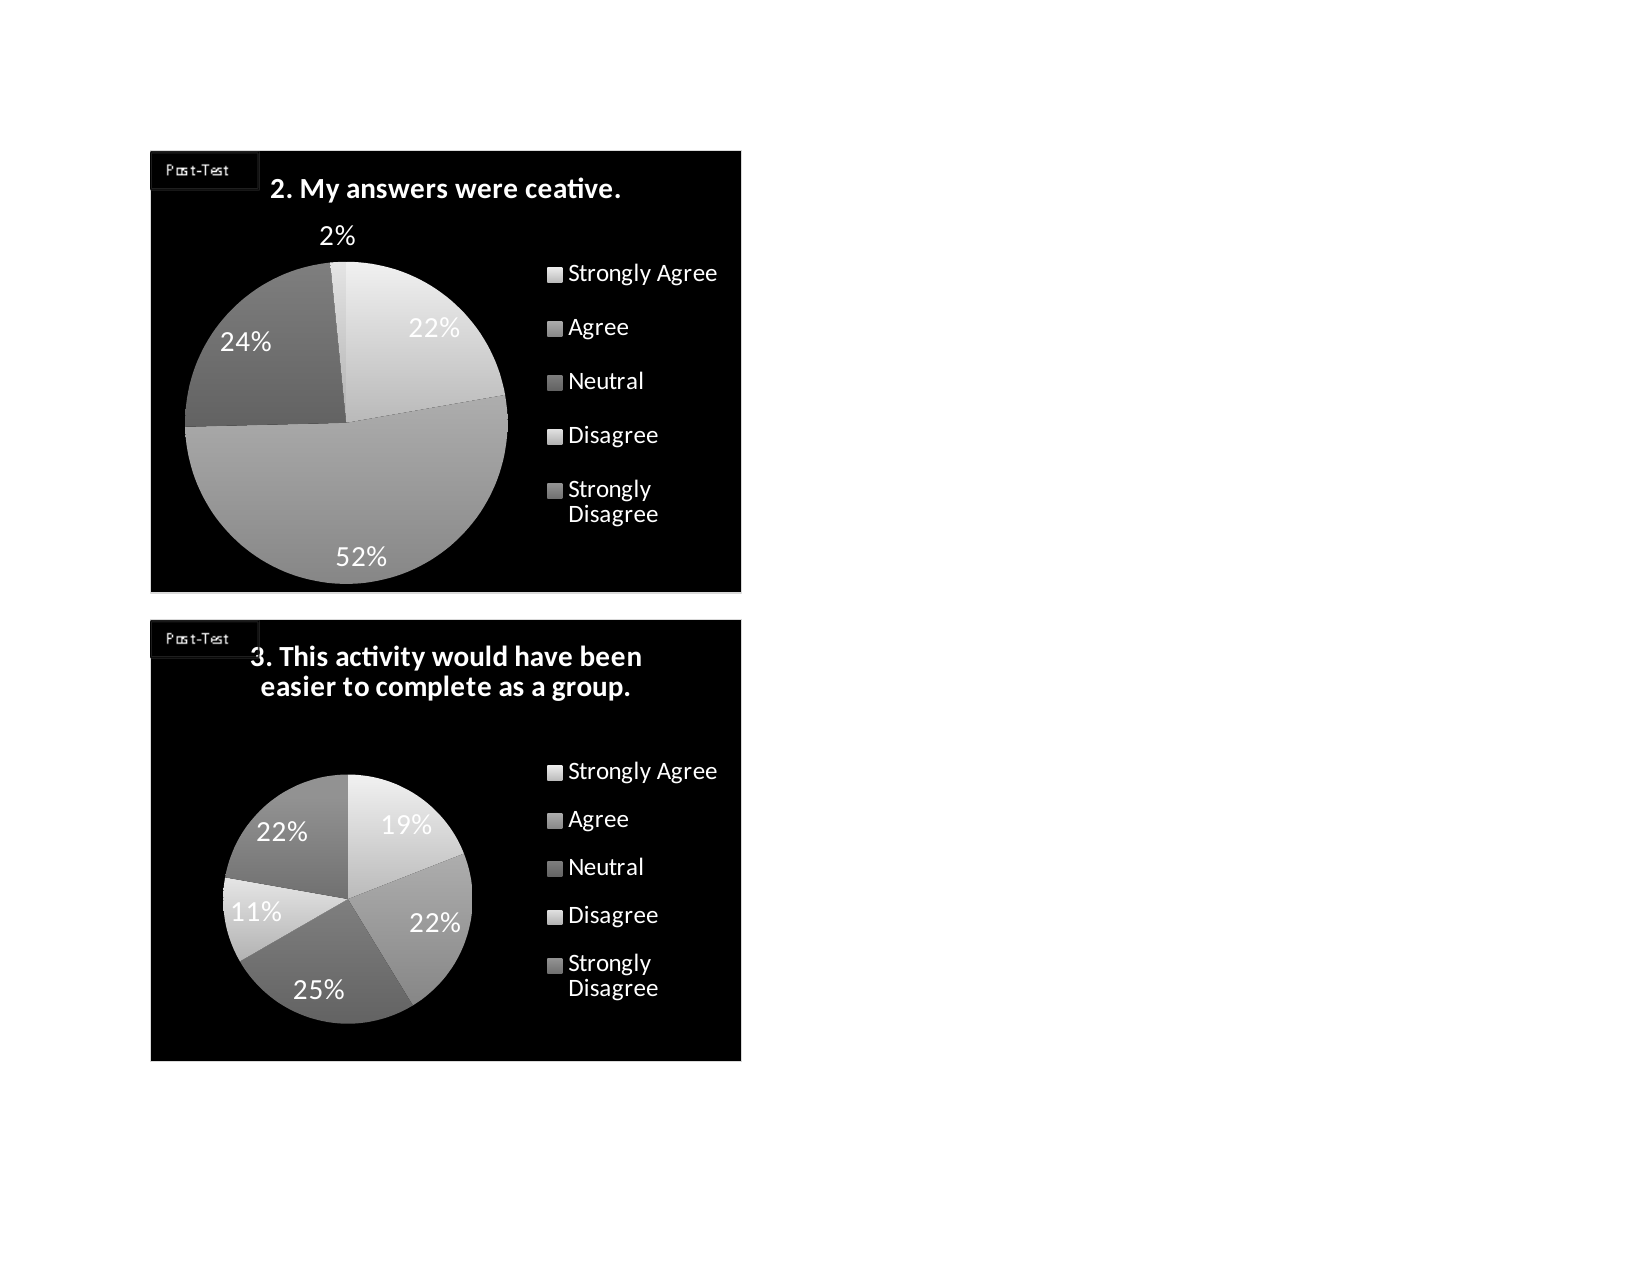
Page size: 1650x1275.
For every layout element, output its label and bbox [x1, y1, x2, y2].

picture [150, 150, 263, 192]
picture [150, 619, 263, 660]
